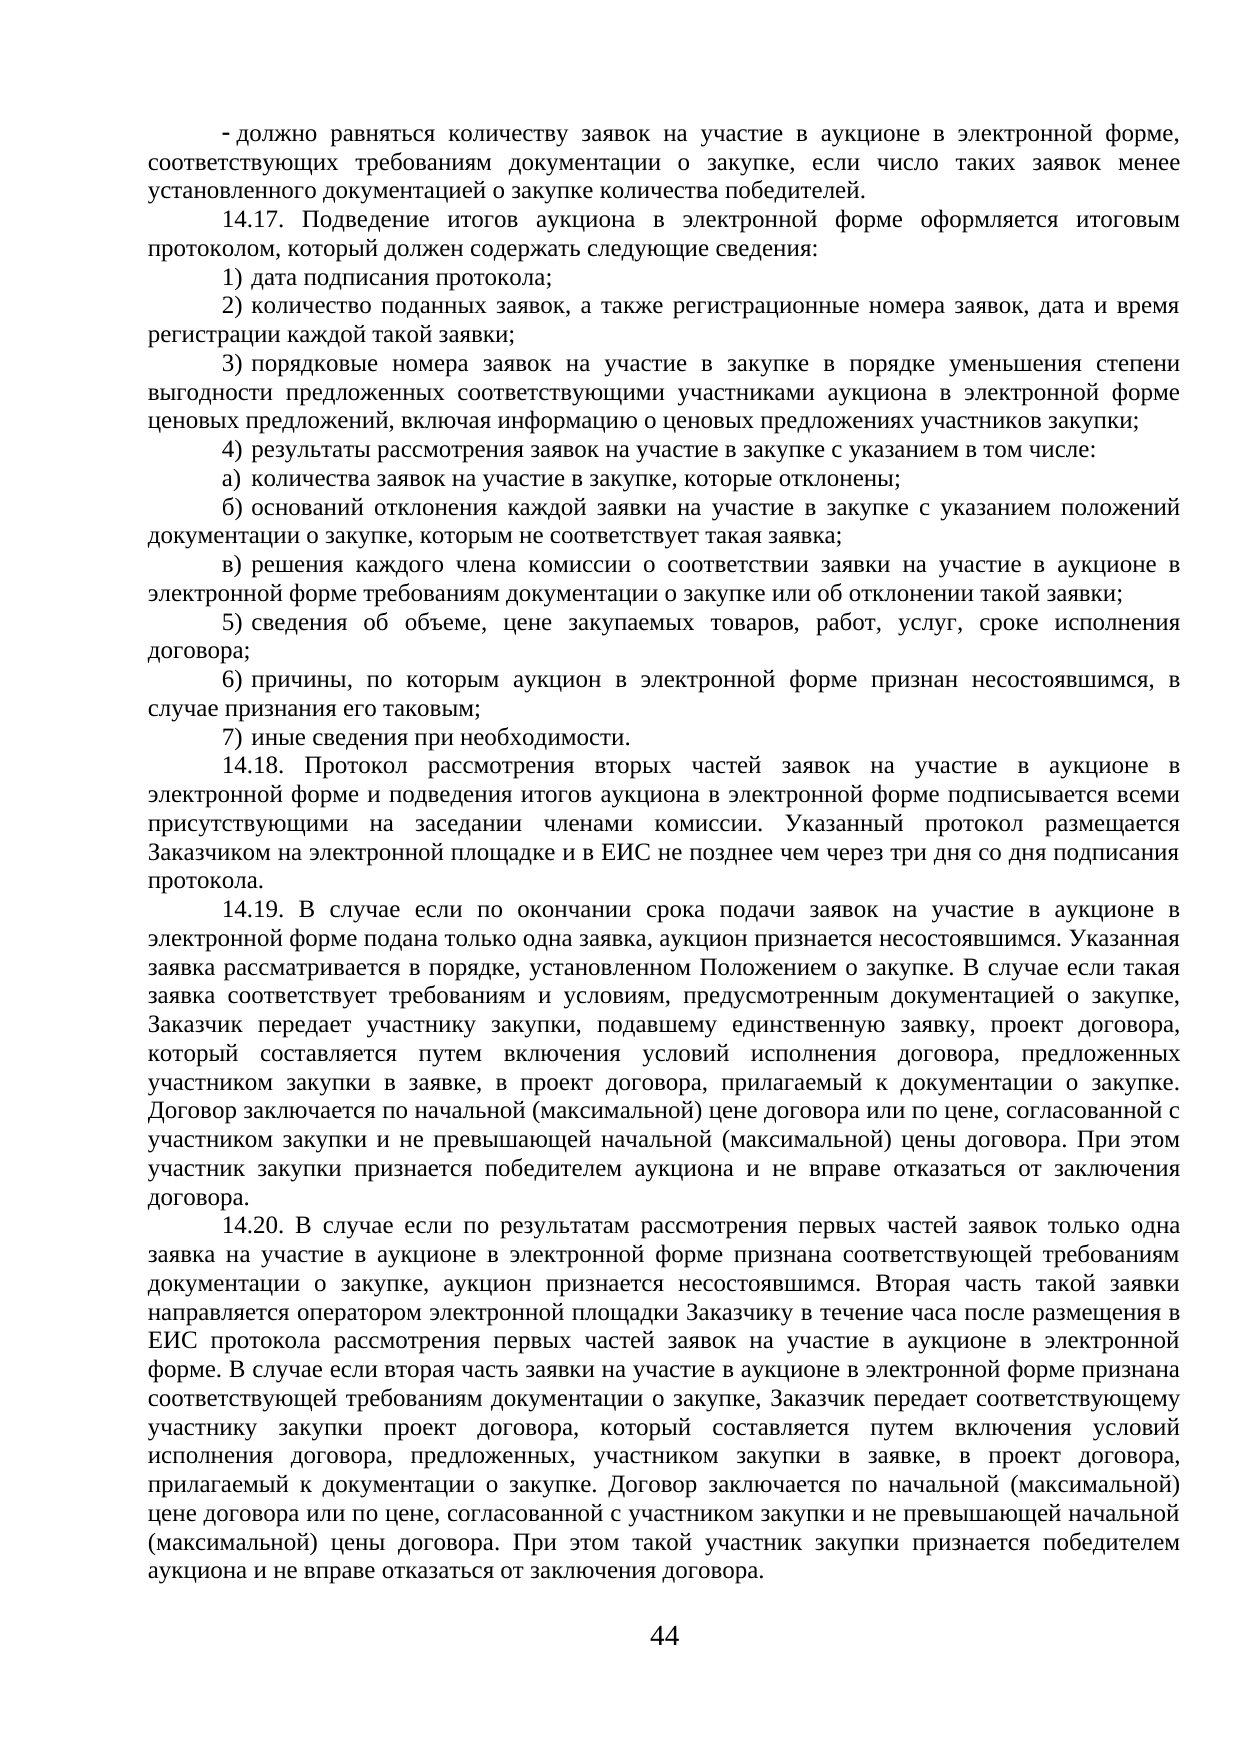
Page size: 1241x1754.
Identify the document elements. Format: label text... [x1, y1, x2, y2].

list должно равняться количеству заявок на участие в аукционе в электронной форме, соответствующих требованиям документации о закупке, если число таких заявок менее установленного документацией о закупке количества победителей. [148, 118, 1181, 204]
list количество поданных заявок, а также регистрационные номера заявок, дата и время регистрации каждой такой заявки; [148, 291, 1181, 348]
list 14.17. Подведение итогов аукциона в электронной форме оформляется итоговым протоколом, который должен содержать следующие сведения: [148, 204, 1181, 262]
list оснований отклонения каждой заявки на участие в закупке с указанием положений документации о закупке, которым не соответствует такая заявка; [148, 492, 1181, 549]
text 14.19. В случае если по окончании срока подачи заявок на участие в аукционе в электронной форме подана только одна заявка, аукцион признается несостоявшимся. Указанная заявка рассматривается в порядке, установленном Положением о закупке. В случае если такая заявка соответствует требованиям и условиям, предусмотренным документацией о закупке, Заказчик передает участнику закупки, подавшему единственную заявку, проект договора, который составляется путем включения условий исполнения договора, предложенных участником закупки в заявке, в проект договора, прилагаемый к документации о закупке. Договор заключается по начальной (максимальной) цене договора или по цене, согласованной с участником закупки и не превышающей начальной (максимальной) цены договора. При этом участник закупки признается победителем аукциона и не вправе отказаться от заключения договора. [148, 894, 1181, 1211]
list сведения об объеме, цене закупаемых товаров, работ, услуг, сроке исполнения договора; [148, 607, 1181, 664]
list порядковые номера заявок на участие в закупке в порядке уменьшения степени выгодности предложенных соответствующими участниками аукциона в электронной форме ценовых предложений, включая информацию о ценовых предложениях участников закупки; [148, 348, 1181, 434]
text 14.18. Протокол рассмотрения вторых частей заявок на участие в аукционе в электронной форме и подведения итогов аукциона в электронной форме подписывается всеми присутствующими на заседании членами комиссии. Указанный протокол размещается Заказчиком на электронной площадке и в ЕИС не позднее чем через три дня со дня подписания протокола. [148, 751, 1181, 894]
list дата подписания протокола; [148, 262, 1181, 291]
list результаты рассмотрения заявок на участие в закупке с указанием в том числе: [148, 434, 1181, 463]
list иные сведения при необходимости. [148, 722, 1181, 751]
list решения каждого члена комиссии о соответствии заявки на участие в аукционе в электронной форме требованиям документации о закупке или об отклонении такой заявки; [148, 549, 1181, 607]
text 14.20. В случае если по результатам рассмотрения первых частей заявок только одна заявка на участие в аукционе в электронной форме признана соответствующей требованиям документации о закупке, аукцион признается несостоявшимся. Вторая часть такой заявки направляется оператором электронной площадки Заказчику в течение часа после размещения в ЕИС протокола рассмотрения первых частей заявок на участие в аукционе в электронной форме. В случае если вторая часть заявки на участие в аукционе в электронной форме признана соответствующей требованиям документации о закупке, Заказчик передает соответствующему участнику закупки проект договора, который составляется путем включения условий исполнения договора, предложенных, участником закупки в заявке, в проект договора, прилагаемый к документации о закупке. Договор заключается по начальной (максимальной) цене договора или по цене, согласованной с участником закупки и не превышающей начальной (максимальной) цены договора. При этом такой участник закупки признается победителем аукциона и не вправе отказаться от заключения договора. [148, 1211, 1181, 1584]
list количества заявок на участие в закупке, которые отклонены; [148, 463, 1181, 492]
list причины, по которым аукцион в электронной форме признан несостоявшимся, в случае признания его таковым; [148, 664, 1181, 722]
